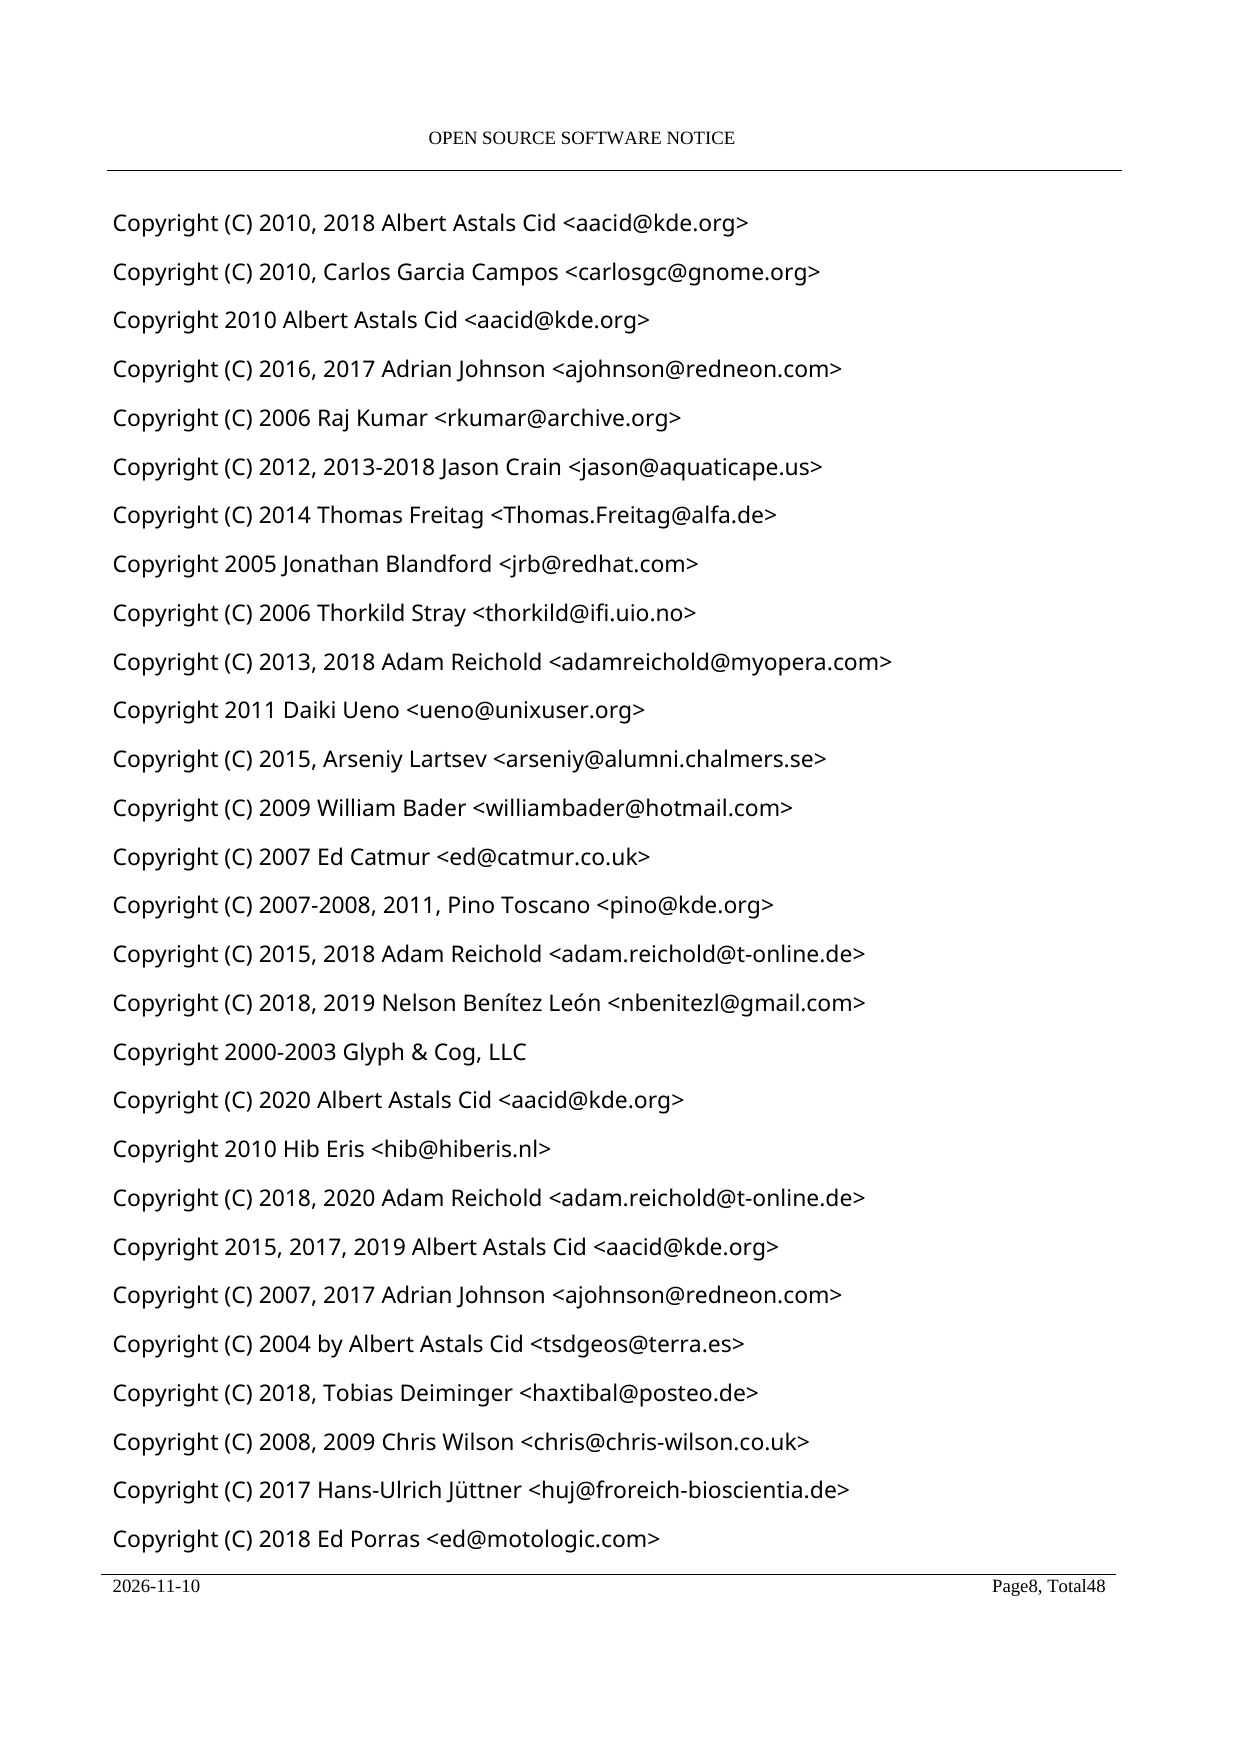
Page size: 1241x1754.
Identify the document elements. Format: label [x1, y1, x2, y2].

text [112, 206, 1128, 1555]
